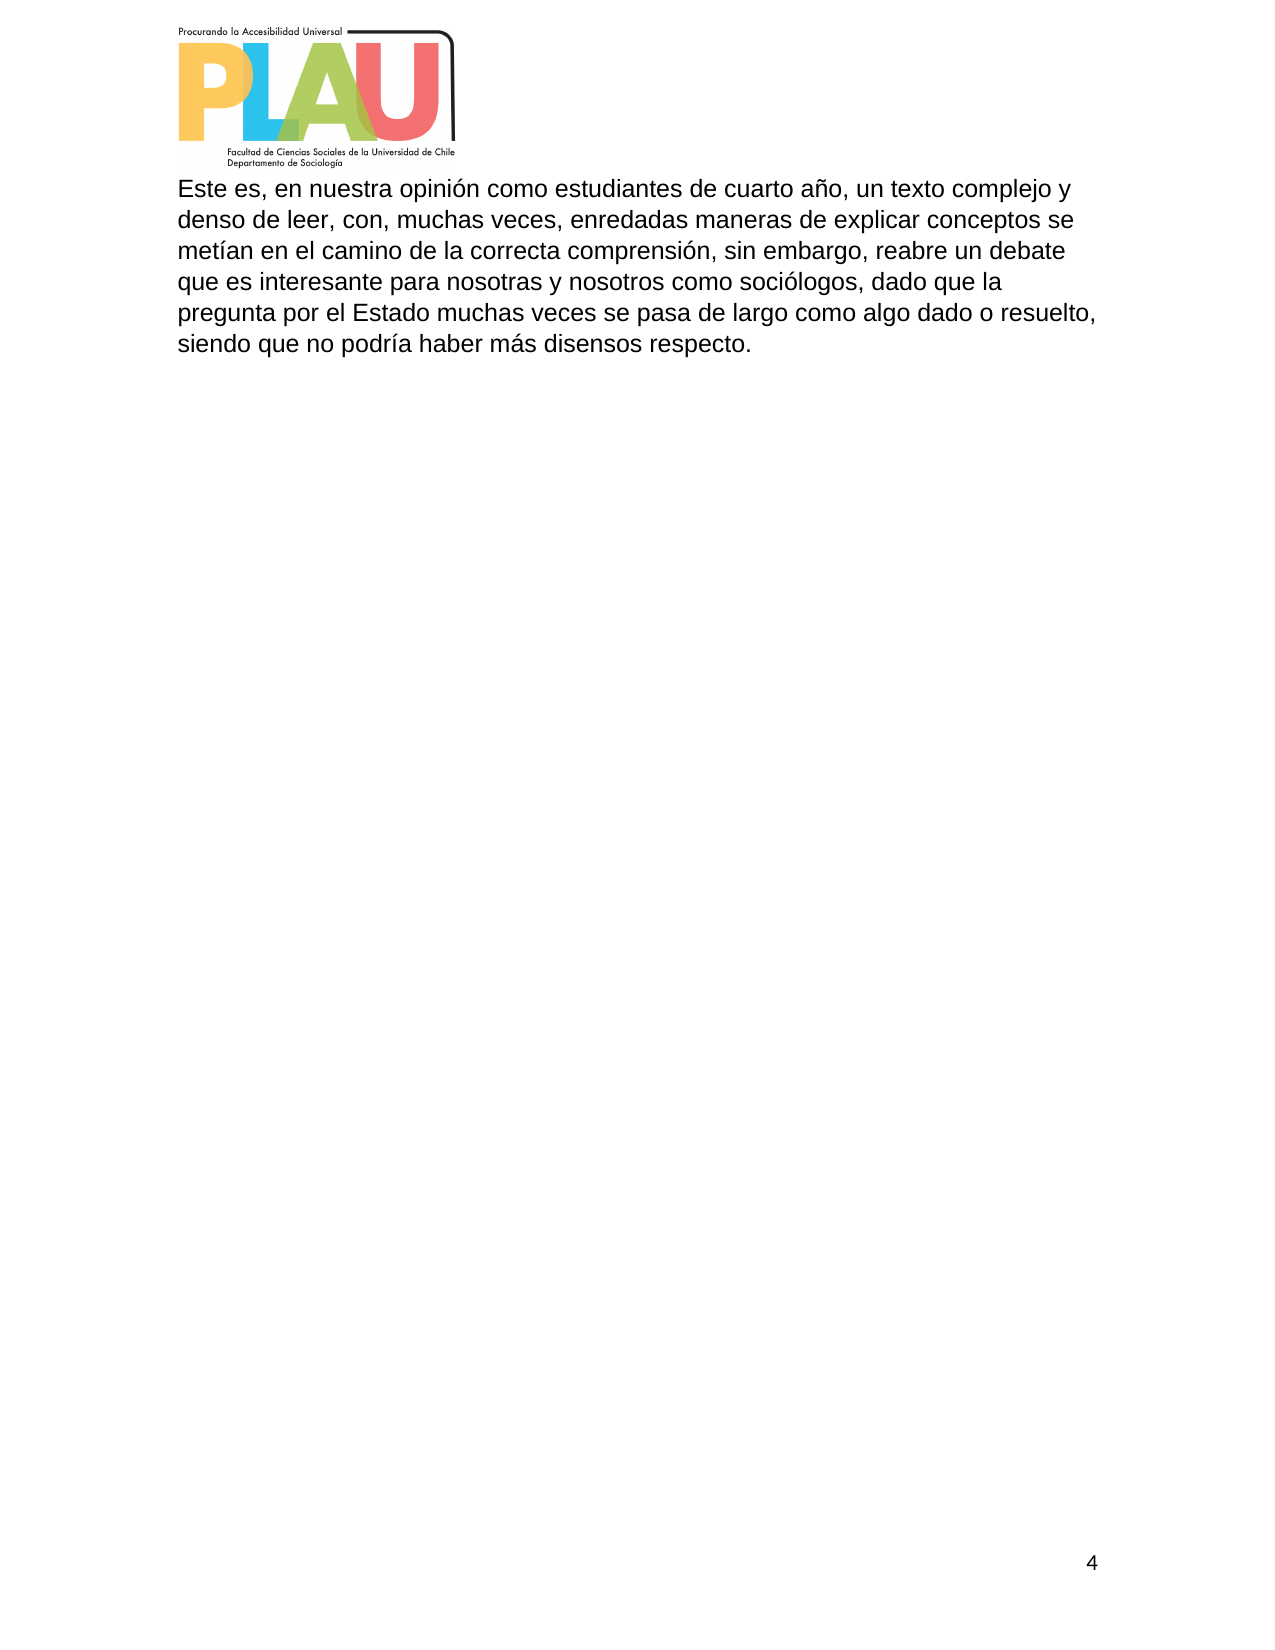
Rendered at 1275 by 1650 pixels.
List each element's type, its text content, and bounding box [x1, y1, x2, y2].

text Este es, en nuestra opinión como estudiantes de cuarto año, un texto complejo y denso de leer, con, muchas veces, enredadas maneras de explicar conceptos se metían en el camino de la correcta comprensión, sin embargo, reabre un debate que es interesante para nosotras y nosotros como sociólogos, dado que la pregunta por el Estado muchas veces se pasa de largo como algo dado o resuelto, siendo que no podría haber más disensos respecto. [177, 174, 1098, 358]
picture [176, 25, 457, 170]
